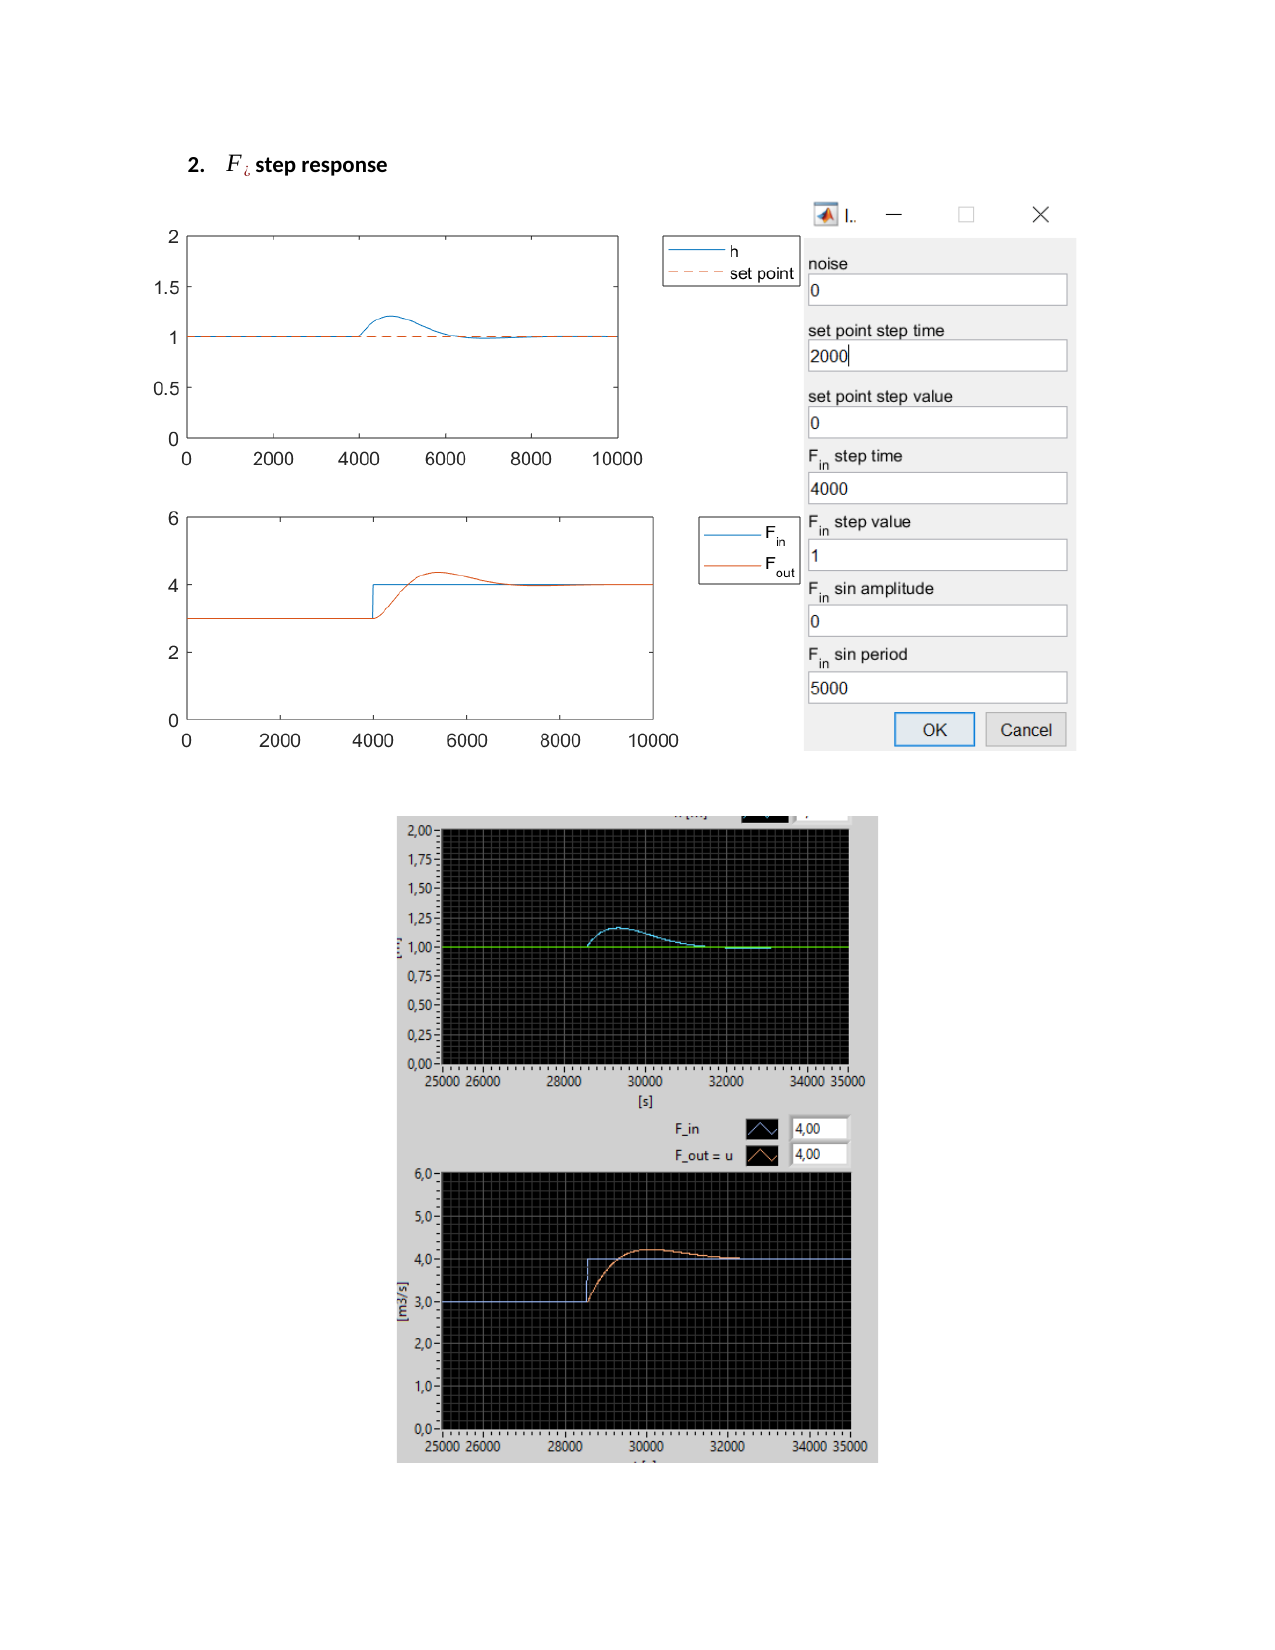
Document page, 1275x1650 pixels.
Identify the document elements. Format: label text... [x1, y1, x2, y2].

picture [396, 816, 879, 1463]
picture [150, 196, 1077, 751]
list step response [187, 150, 1125, 178]
